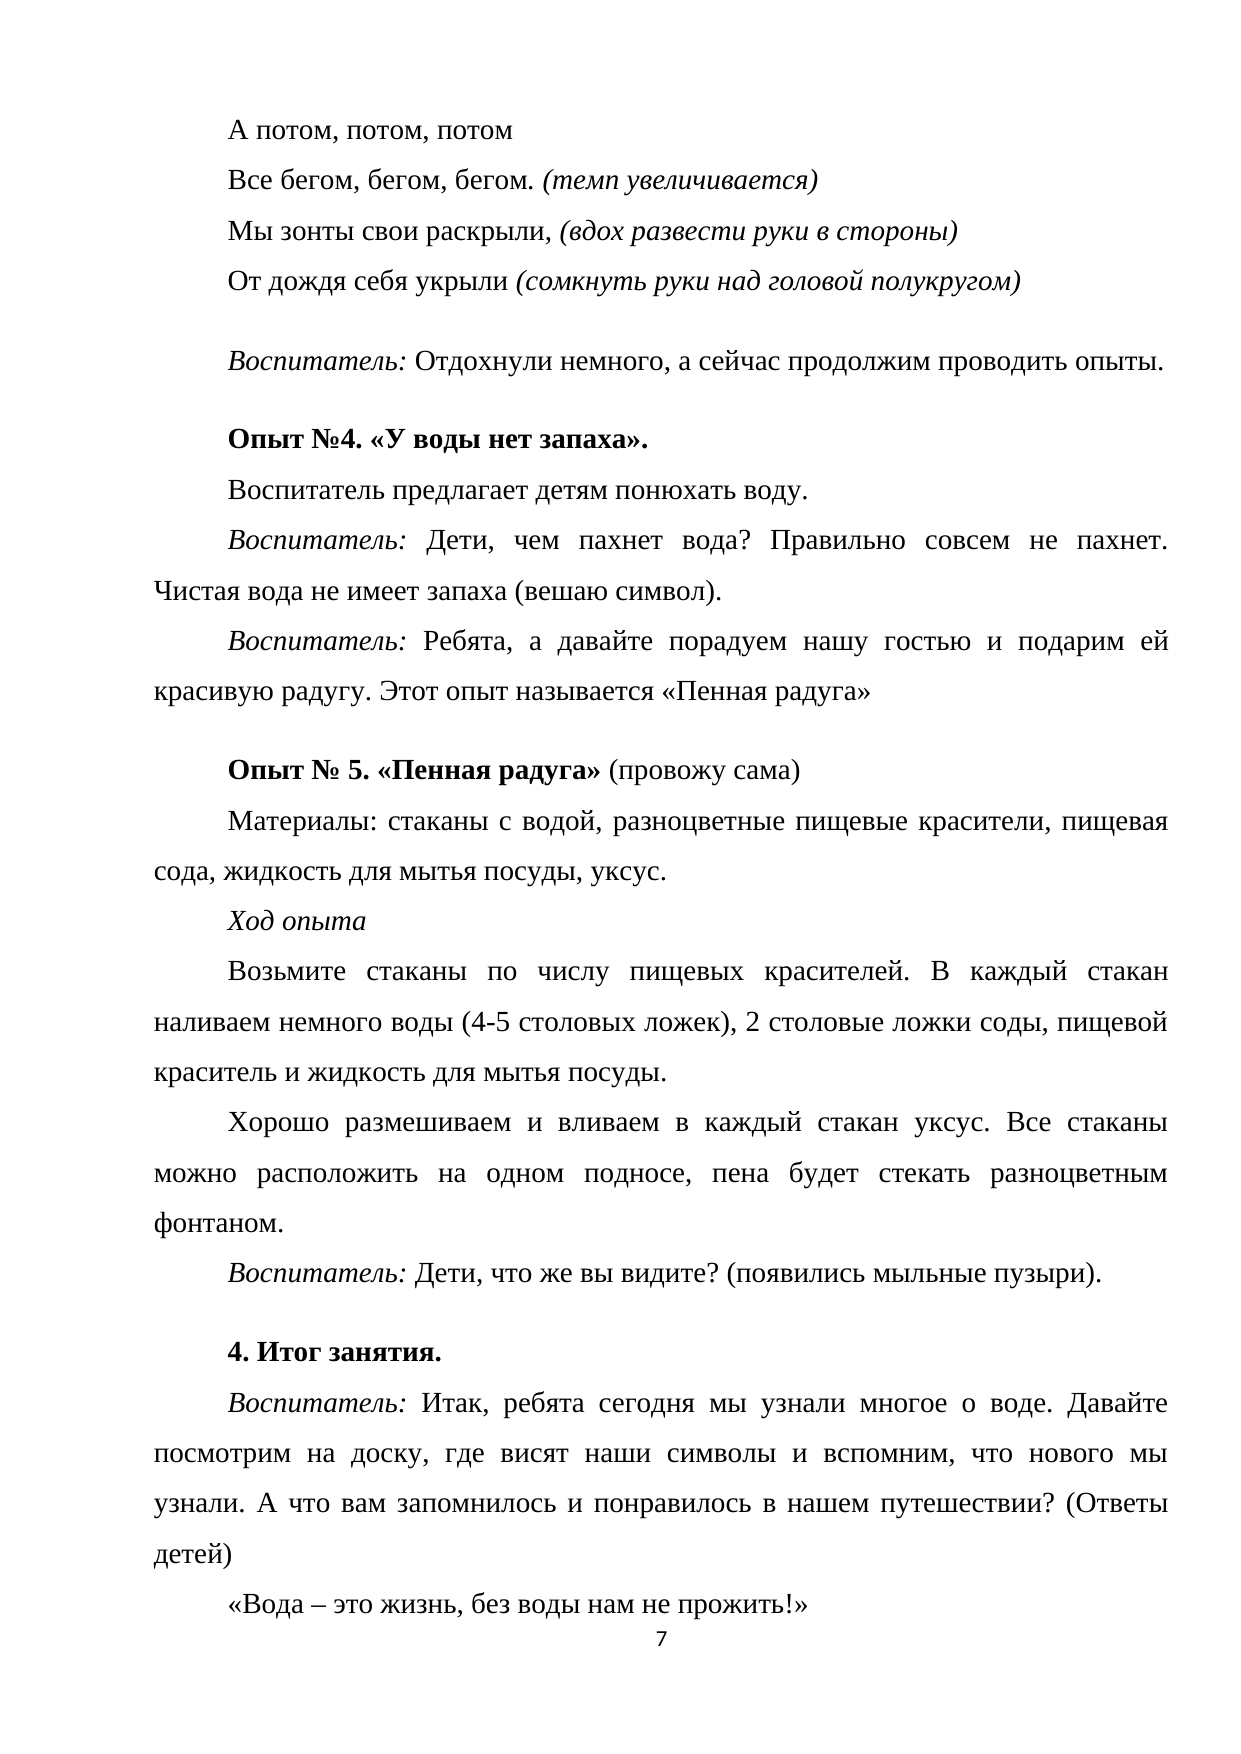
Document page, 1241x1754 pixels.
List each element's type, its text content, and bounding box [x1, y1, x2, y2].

text Ход опыта [153, 903, 1169, 937]
text Опыт № 5. «Пенная радуга» (провожу сама) [153, 752, 1169, 786]
text «Вода – это жизнь, без воды нам не прожить!» [153, 1586, 1169, 1619]
text Воспитатель: Ребята, а давайте порадуем нашу гостью и подарим ей красивую радугу. Этот опыт называется «Пенная радуга» [153, 623, 1169, 707]
text Хорошо размешиваем и вливаем в каждый стакан уксус. Все стаканы можно расположить на одном подносе, пена будет стекать разноцветным фонтаном. [153, 1104, 1169, 1239]
text Воспитатель: Отдохнули немного, а сейчас продолжим проводить опыты. [153, 343, 1169, 376]
text Воспитатель предлагает детям понюхать воду. [153, 472, 1169, 506]
text Все бегом, бегом, бегом. (темп увеличивается) [153, 162, 1169, 196]
text А потом, потом, потом [153, 112, 1169, 146]
text 4. Итог занятия. [153, 1334, 1169, 1368]
text Воспитатель: Дети, чем пахнет вода? Правильно совсем не пахнет. Чистая вода не имеет запаха (вешаю символ). [153, 522, 1169, 606]
text Мы зонты свои раскрыли, (вдох развести руки в стороны) [153, 213, 1169, 246]
text От дождя себя укрыли (сомкнуть руки над головой полукругом) [153, 263, 1169, 297]
text Возьмите стаканы по числу пищевых красителей. В каждый стакан наливаем немного воды (4-5 столовых ложек), 2 столовые ложки соды, пищевой краситель и жидкость для мытья посуды. [153, 953, 1169, 1088]
text Опыт №4. «У воды нет запаха». [153, 422, 1169, 455]
text Воспитатель: Итак, ребята сегодня мы узнали многое о воде. Давайте посмотрим на доску, где висят наши символы и вспомним, что нового мы узнали. А что вам запомнилось и понравилось в нашем путешествии? (Ответы детей) [153, 1385, 1169, 1569]
text Материалы: стаканы с водой, разноцветные пищевые красители, пищевая сода, жидкость для мытья посуды, уксус. [153, 803, 1169, 886]
text Воспитатель: Дети, что же вы видите? (появились мыльные пузыри). [153, 1255, 1169, 1289]
